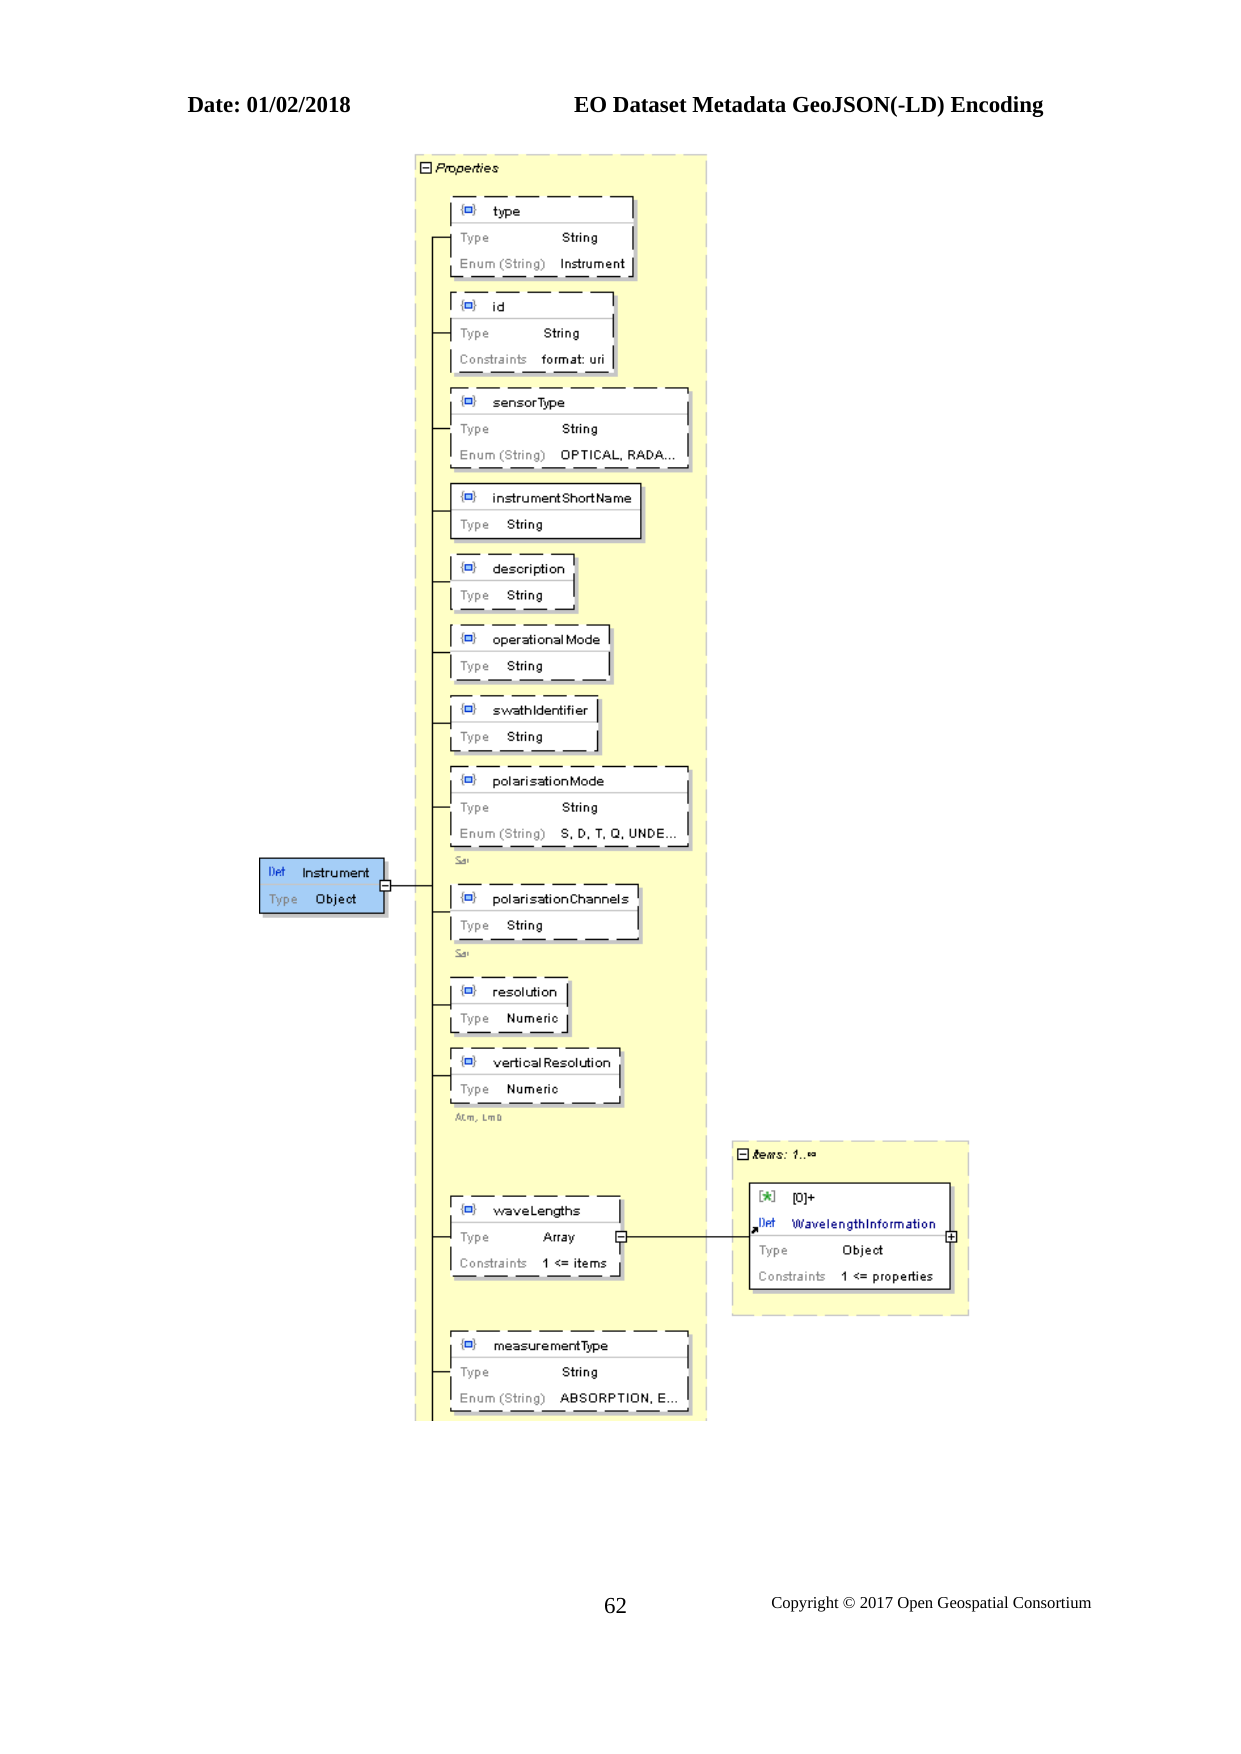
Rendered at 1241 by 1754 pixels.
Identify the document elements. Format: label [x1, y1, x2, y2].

picture [259, 149, 981, 1421]
